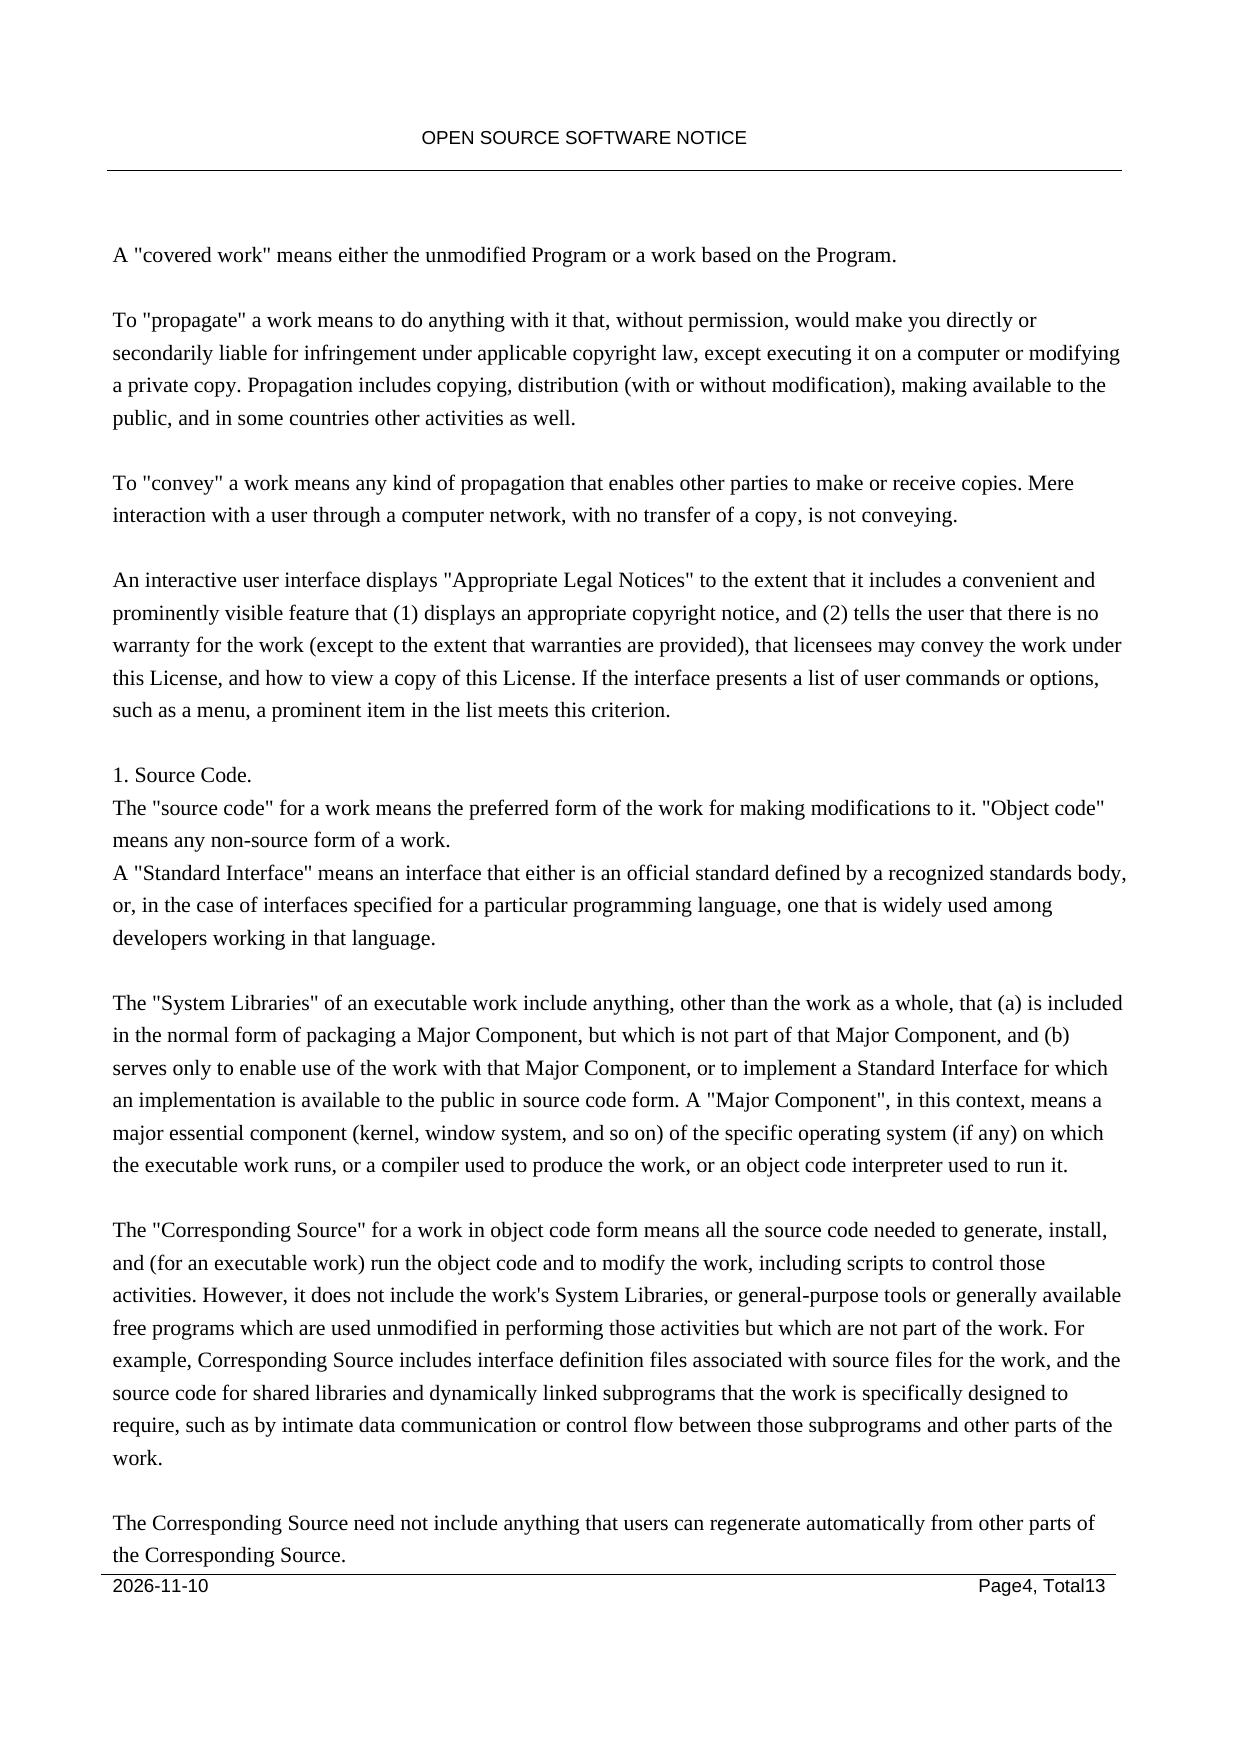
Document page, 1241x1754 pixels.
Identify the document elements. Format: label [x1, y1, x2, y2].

text [112, 206, 1128, 1571]
